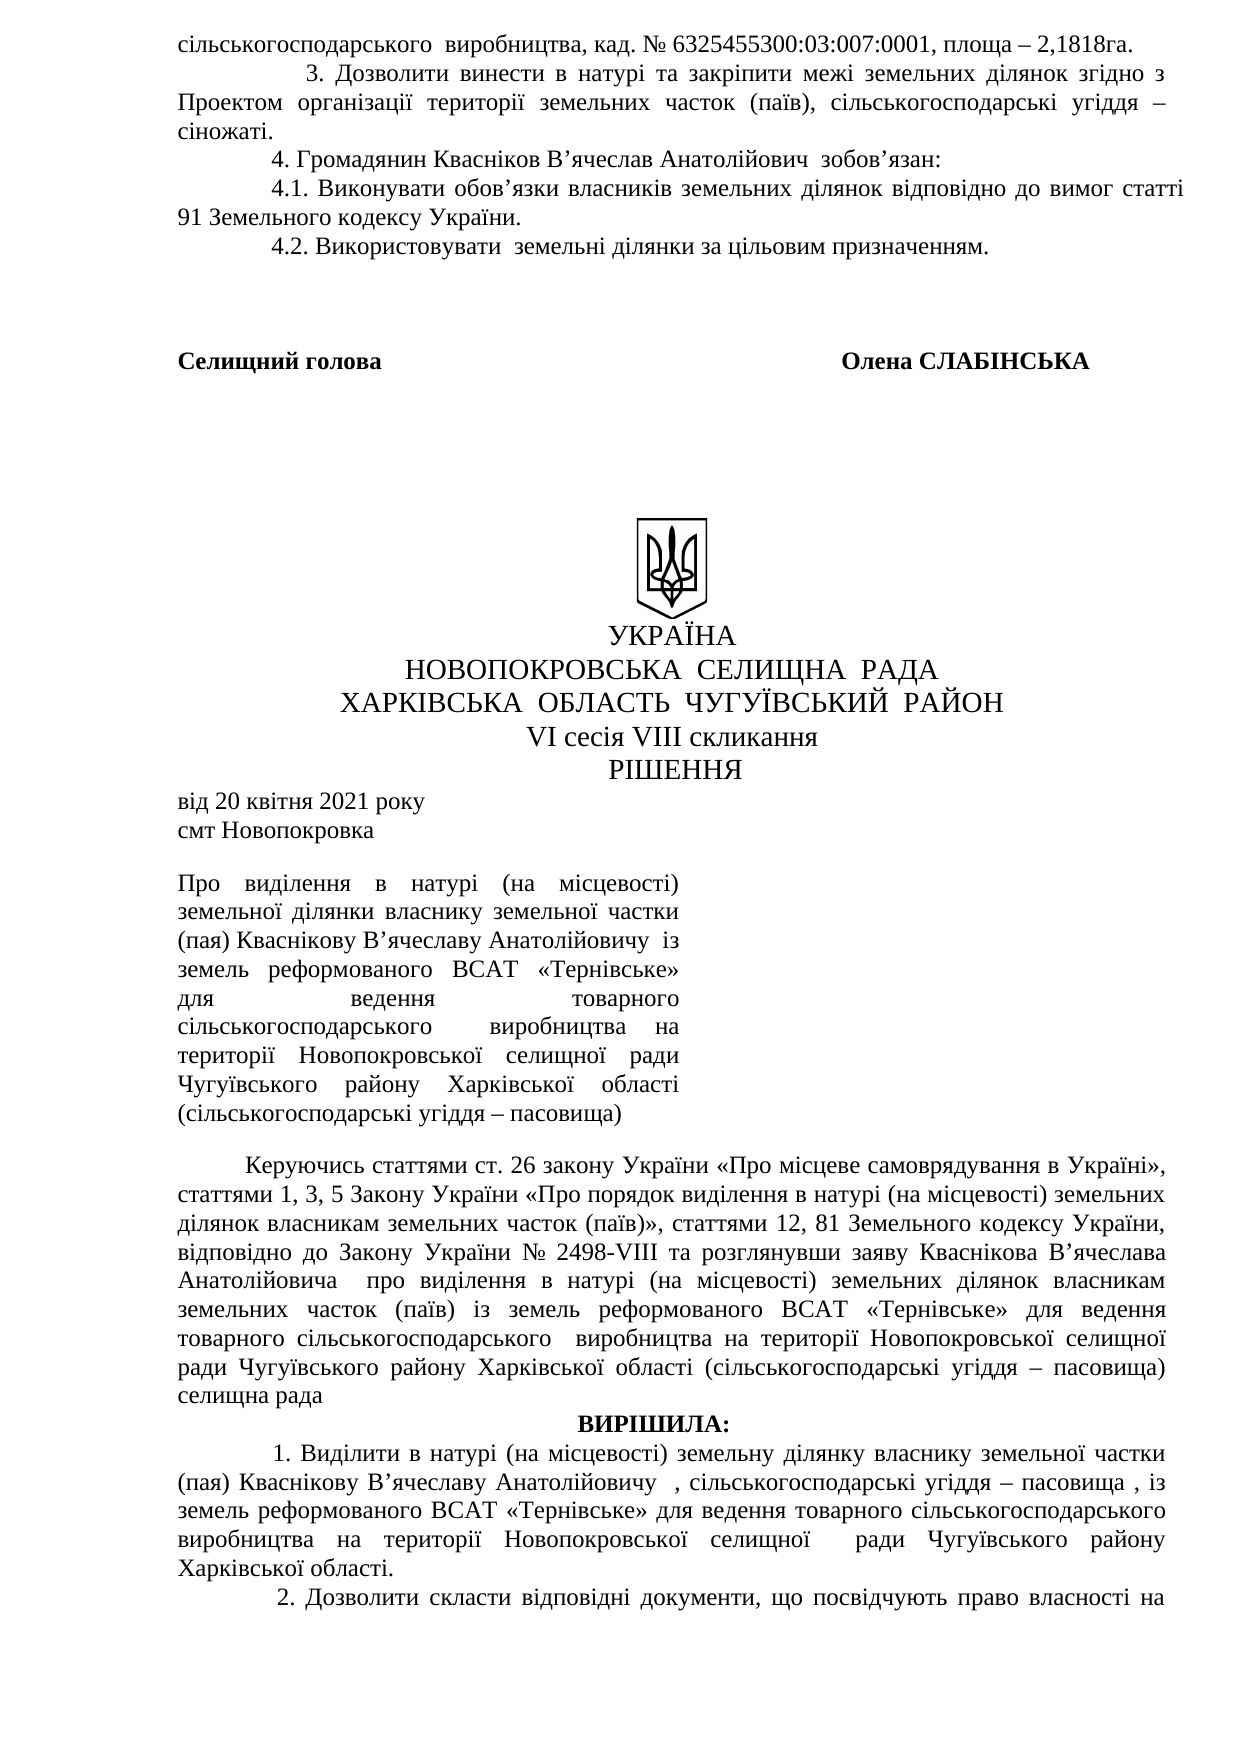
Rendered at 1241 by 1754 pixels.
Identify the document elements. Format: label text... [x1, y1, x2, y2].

text НОВОПОКРОВСЬКА СЕЛИЩНА РАДА [177, 652, 1167, 685]
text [177, 29, 1167, 58]
text Керуючись статтями ст. 26 закону України «Про місцеве самоврядування в Україні», статтями 1, 3, 5 Закону України «Про порядок виділення в натурі (на місцевості) земельних ділянок власникам земельних часток (паїв)», статтями 12, 81 Земельного кодексу України, відповідно до Закону України № 2498-VIII та розглянувши заяву Кваснікова В’ячеслава Анатолійовича про виділення в натурі (на місцевості) земельних ділянок власникам земельних часток (паїв) із земель реформованого ВСАТ «Тернівське» для ведення товарного сільськогосподарського виробництва на території Новопокровської селищної ради Чугуївського району Харківської області (сільськогосподарські угіддя – пасовища) селищна рада [177, 1150, 1167, 1409]
text ВИРІШИЛА: [177, 1409, 1167, 1438]
text VI сесія VІІІ скликання [177, 719, 1167, 752]
text Селищний голова Олена СЛАБІНСЬКА [177, 346, 1167, 374]
text Про виділення в натурі (на місцевості) земельної ділянки власнику земельної частки (пая) Кваснікову В’ячеславу Анатолійовичу із земель реформованого ВСАТ «Тернівське» для ведення товарного сільськогосподарського виробництва на території Новопокровської селищної ради Чугуївського району Харківської області (сільськогосподарські угіддя – пасовища) [177, 868, 679, 1126]
text 3. Дозволити винести в натурі та закріпити межі земельних ділянок згідно з Проектом організації території земельних часток (паїв), сільськогосподарські угіддя – сіножаті. [177, 58, 1167, 144]
text смт Новопокровка [177, 815, 1167, 843]
text 4.2. Використовувати земельні ділянки за цільовим призначенням. [177, 231, 1167, 259]
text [177, 1582, 1167, 1610]
text 1. Виділити в натурі (на місцевості) земельну ділянку власнику земельної частки (пая) Кваснікову В’ячеславу Анатолійовичу , сільськогосподарські угіддя – пасовища , із земель реформованого ВСАТ «Тернівське» для ведення товарного сільськогосподарського виробництва на території Новопокровської селищної ради Чугуївського району Харківської області. [177, 1438, 1167, 1582]
subtitle від 20 квітня 2021 року [177, 786, 1167, 815]
text РІШЕННЯ [177, 752, 1167, 786]
text ХАРКІВСЬКА ОБЛАСТЬ ЧУГУЇВСЬКИЙ РАЙОН [177, 685, 1167, 719]
text 4.1. Виконувати обов’язки власників земельних ділянок відповідно до вимог статті 91 Земельного кодексу України. [177, 173, 1186, 231]
picture [636, 518, 708, 619]
text 4. Громадянин Квасніков В’ячеслав Анатолійович зобов’язан: [177, 144, 1186, 173]
text УКРАЇНА [177, 618, 1167, 652]
